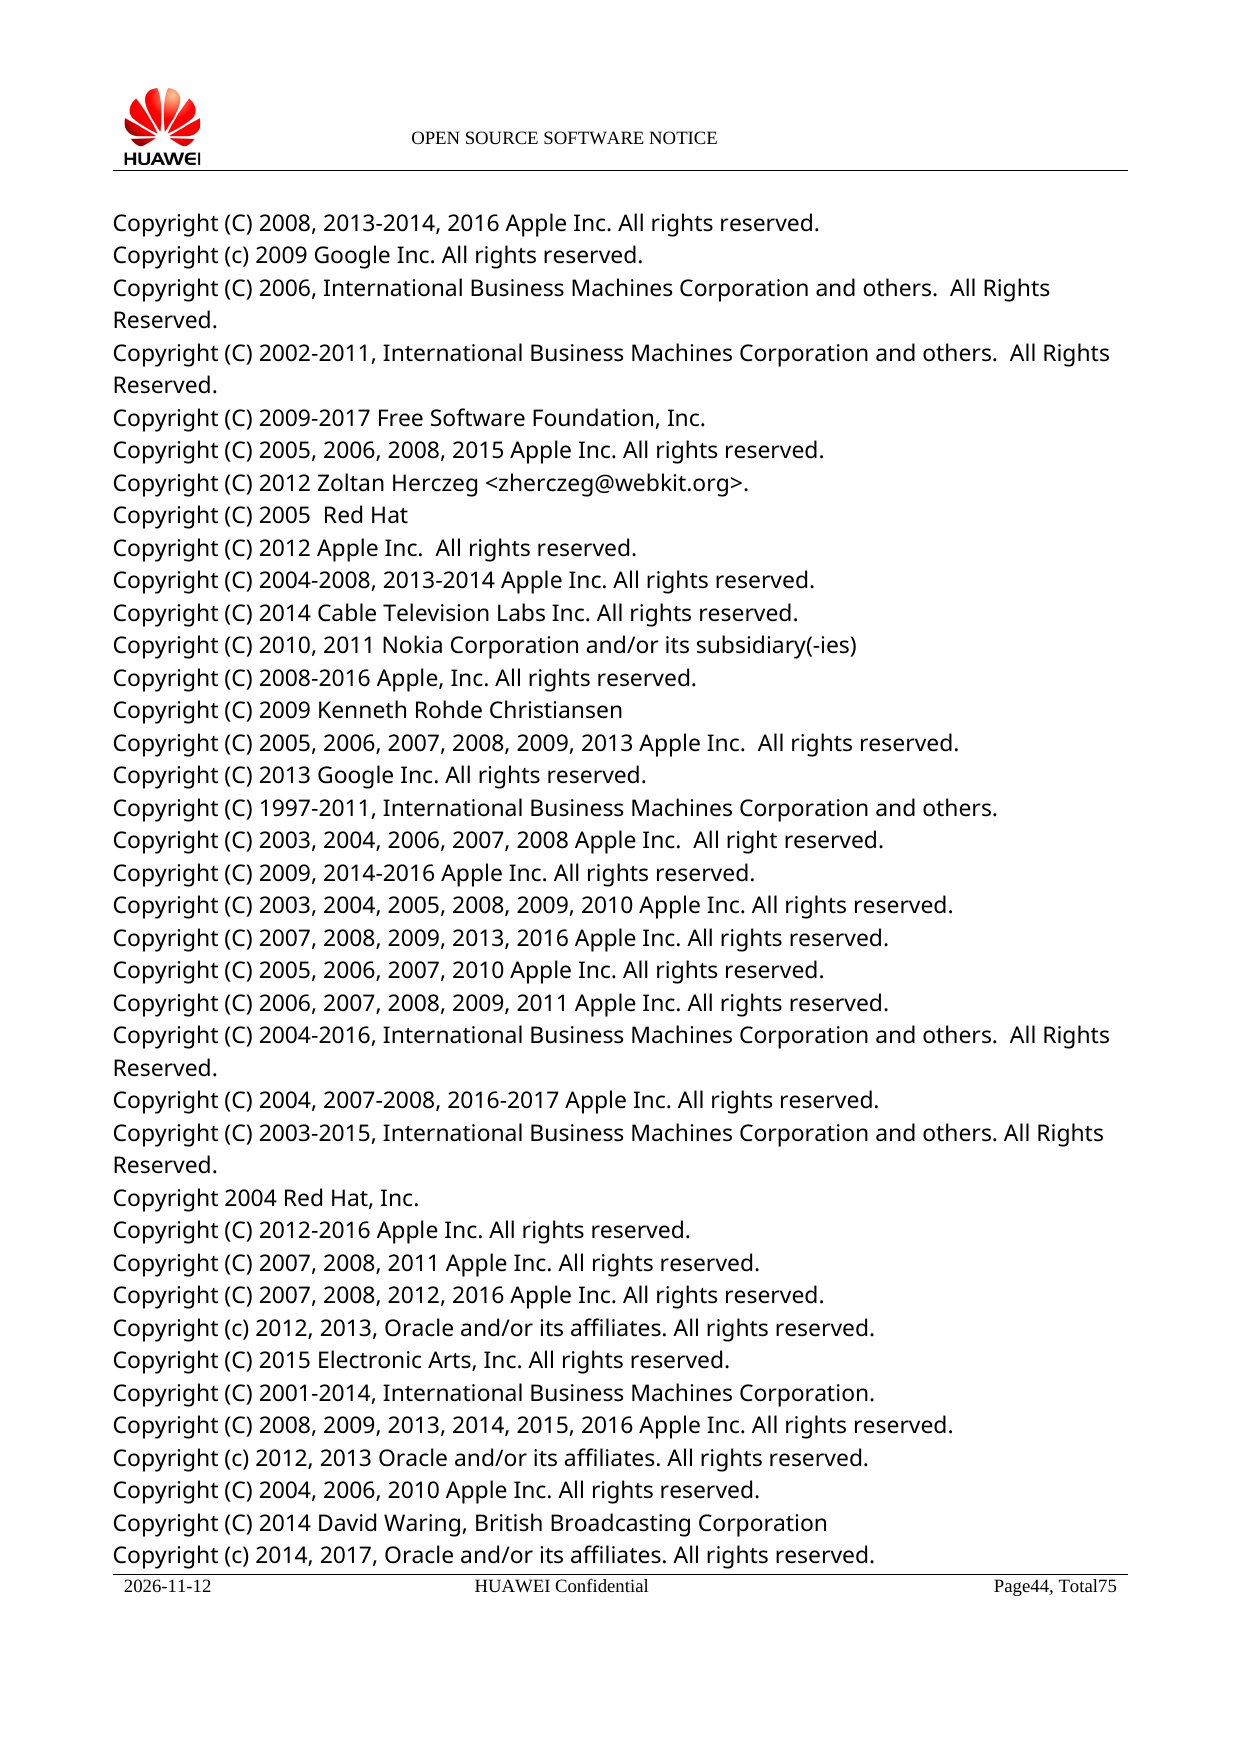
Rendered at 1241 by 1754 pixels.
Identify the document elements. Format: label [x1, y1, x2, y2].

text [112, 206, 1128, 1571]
picture [124, 88, 201, 165]
